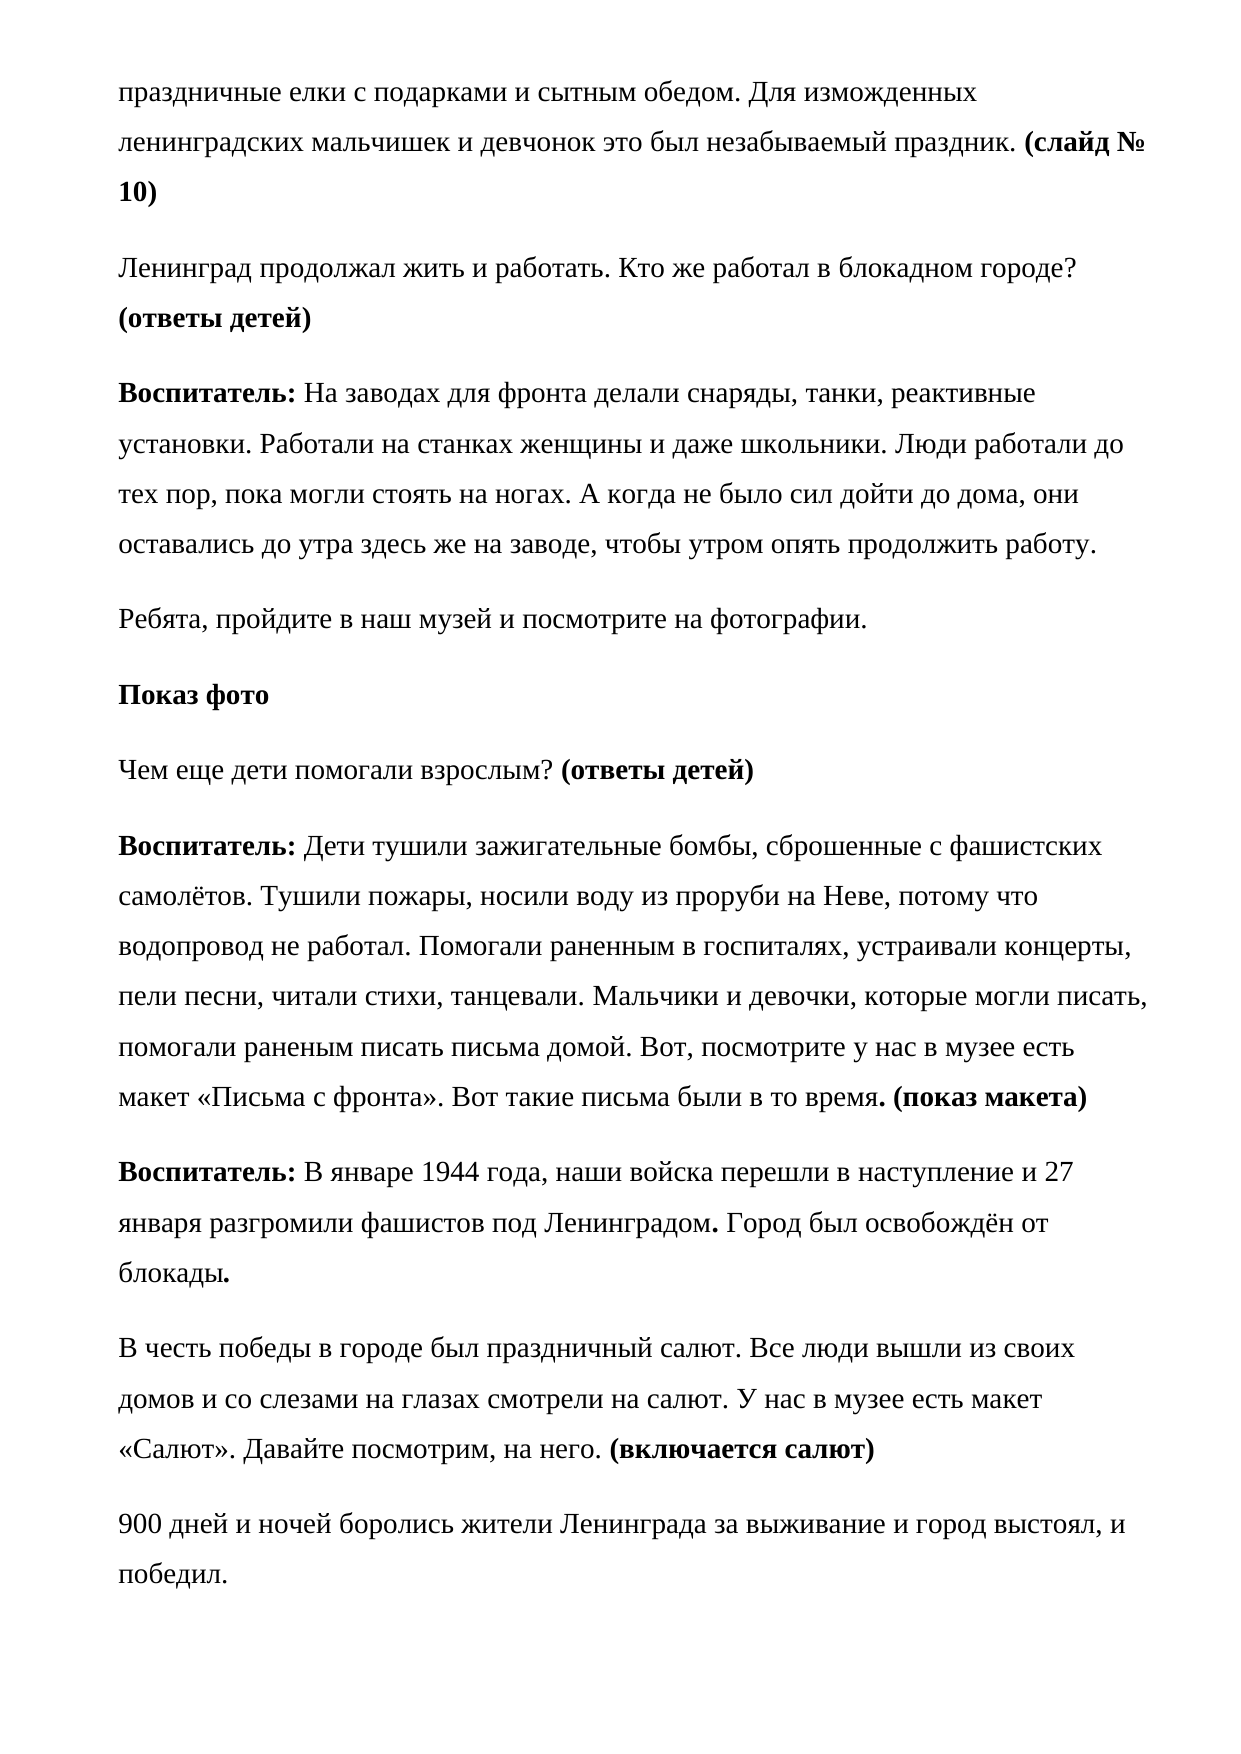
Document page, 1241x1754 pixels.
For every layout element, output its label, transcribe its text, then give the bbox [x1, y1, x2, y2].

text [118, 74, 1152, 208]
text Показ фото [118, 677, 1152, 711]
text Воспитатель: На заводах для фронта делали снаряды, танки, реактивные установки. Работали на станках женщины и даже школьники. Люди работали до тех пор, пока могли стоять на ногах. А когда не было сил дойти до дома, они оставались до утра здесь же на заводе, чтобы утром опять продолжить работу. [118, 375, 1152, 560]
text Ребята, пройдите в наш музей и посмотрите на фотографии. [118, 602, 1152, 635]
text Воспитатель: В январе 1944 года, наши войска перешли в наступление и 27 января разгромили фашистов под Ленинградом. Город был освобождён от блокады. [118, 1154, 1152, 1289]
text Чем еще дети помогали взрослым? (ответы детей) [118, 752, 1152, 786]
text Ленинград продолжал жить и работать. Кто же работал в блокадном городе? (ответы детей) [118, 250, 1152, 334]
text 900 дней и ночей боролись жители Ленинграда за выживание и город выстоял, и победил. [118, 1506, 1152, 1590]
text Воспитатель: Дети тушили зажигательные бомбы, сброшенные с фашистских самолётов. Тушили пожары, носили воду из проруби на Неве, потому что водопровод не работал. Помогали раненным в госпиталях, устраивали концерты, пели песни, читали стихи, танцевали. Мальчики и девочки, которые могли писать, помогали раненым писать письма домой. Вот, посмотрите у нас в музее есть макет «Письма с фронта». Вот такие письма были в то время. (показ макета) [118, 828, 1152, 1113]
text В честь победы в городе был праздничный салют. Все люди вышли из своих домов и со слезами на глазах смотрели на салют. У нас в музее есть макет «Салют». Давайте посмотрим, на него. (включается салют) [118, 1330, 1152, 1464]
